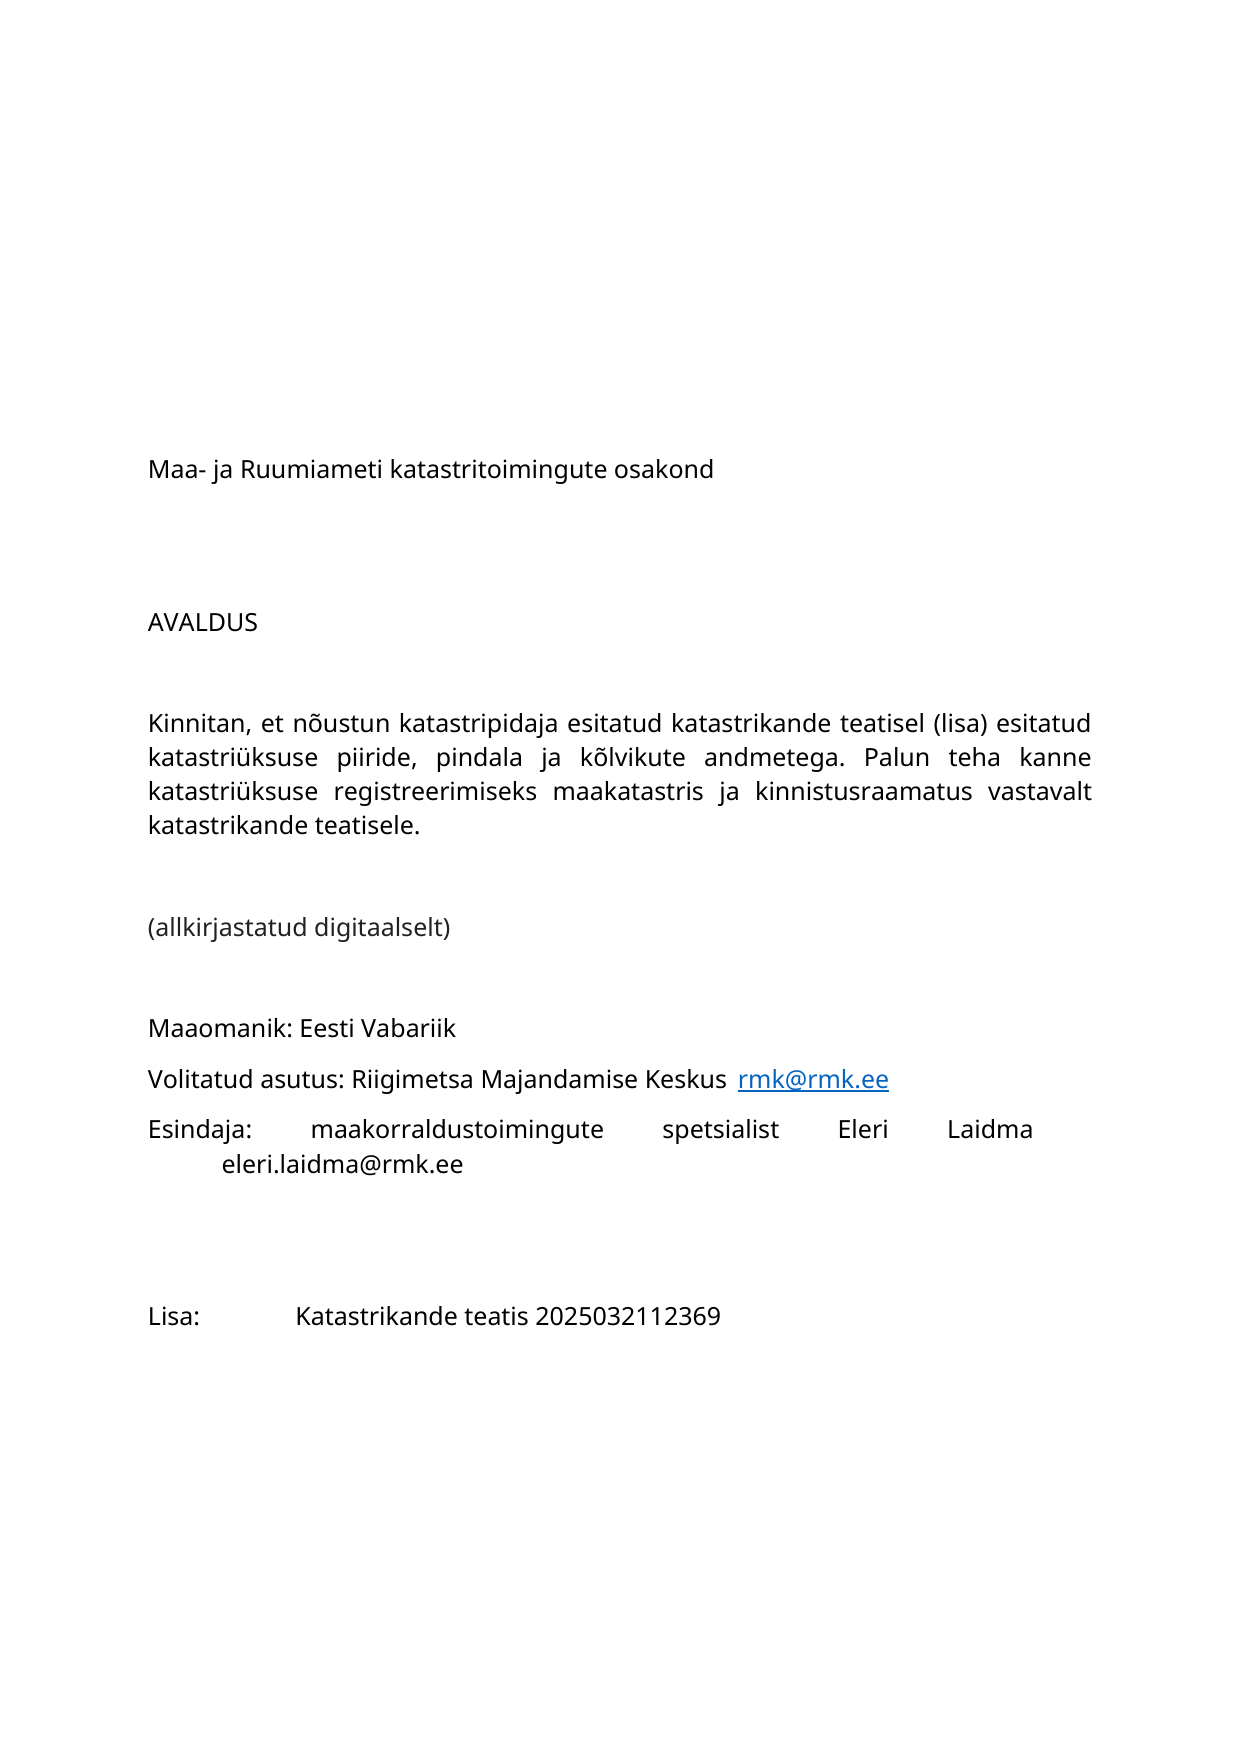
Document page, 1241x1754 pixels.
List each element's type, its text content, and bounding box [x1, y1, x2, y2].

text Maa- ja Ruumiameti katastritoimingute osakond [148, 452, 1093, 486]
text (allkirjastatud digitaalselt) [148, 909, 1093, 943]
text Esindaja: maakorraldustoimingute spetsialist Eleri Laidma eleri.laidma@rmk.ee [148, 1112, 1093, 1180]
text Kinnitan, et nõustun katastripidaja esitatud katastrikande teatisel (lisa) esitatud katastriüksuse piiride, pindala ja kõlvikute andmetega. Palun teha kanne katastriüksuse registreerimiseks maakatastris ja kinnistusraamatus vastavalt katastrikande teatisele. [148, 706, 1093, 842]
text Maaomanik: Eesti Vabariik [148, 1011, 1093, 1045]
text AVALDUS [148, 604, 1093, 638]
text Volitatud asutus: Riigimetsa Majandamise Keskus rmk@rmk.ee [148, 1061, 1093, 1096]
text Lisa: Katastrikande teatis 2025032112369 [148, 1298, 1093, 1332]
